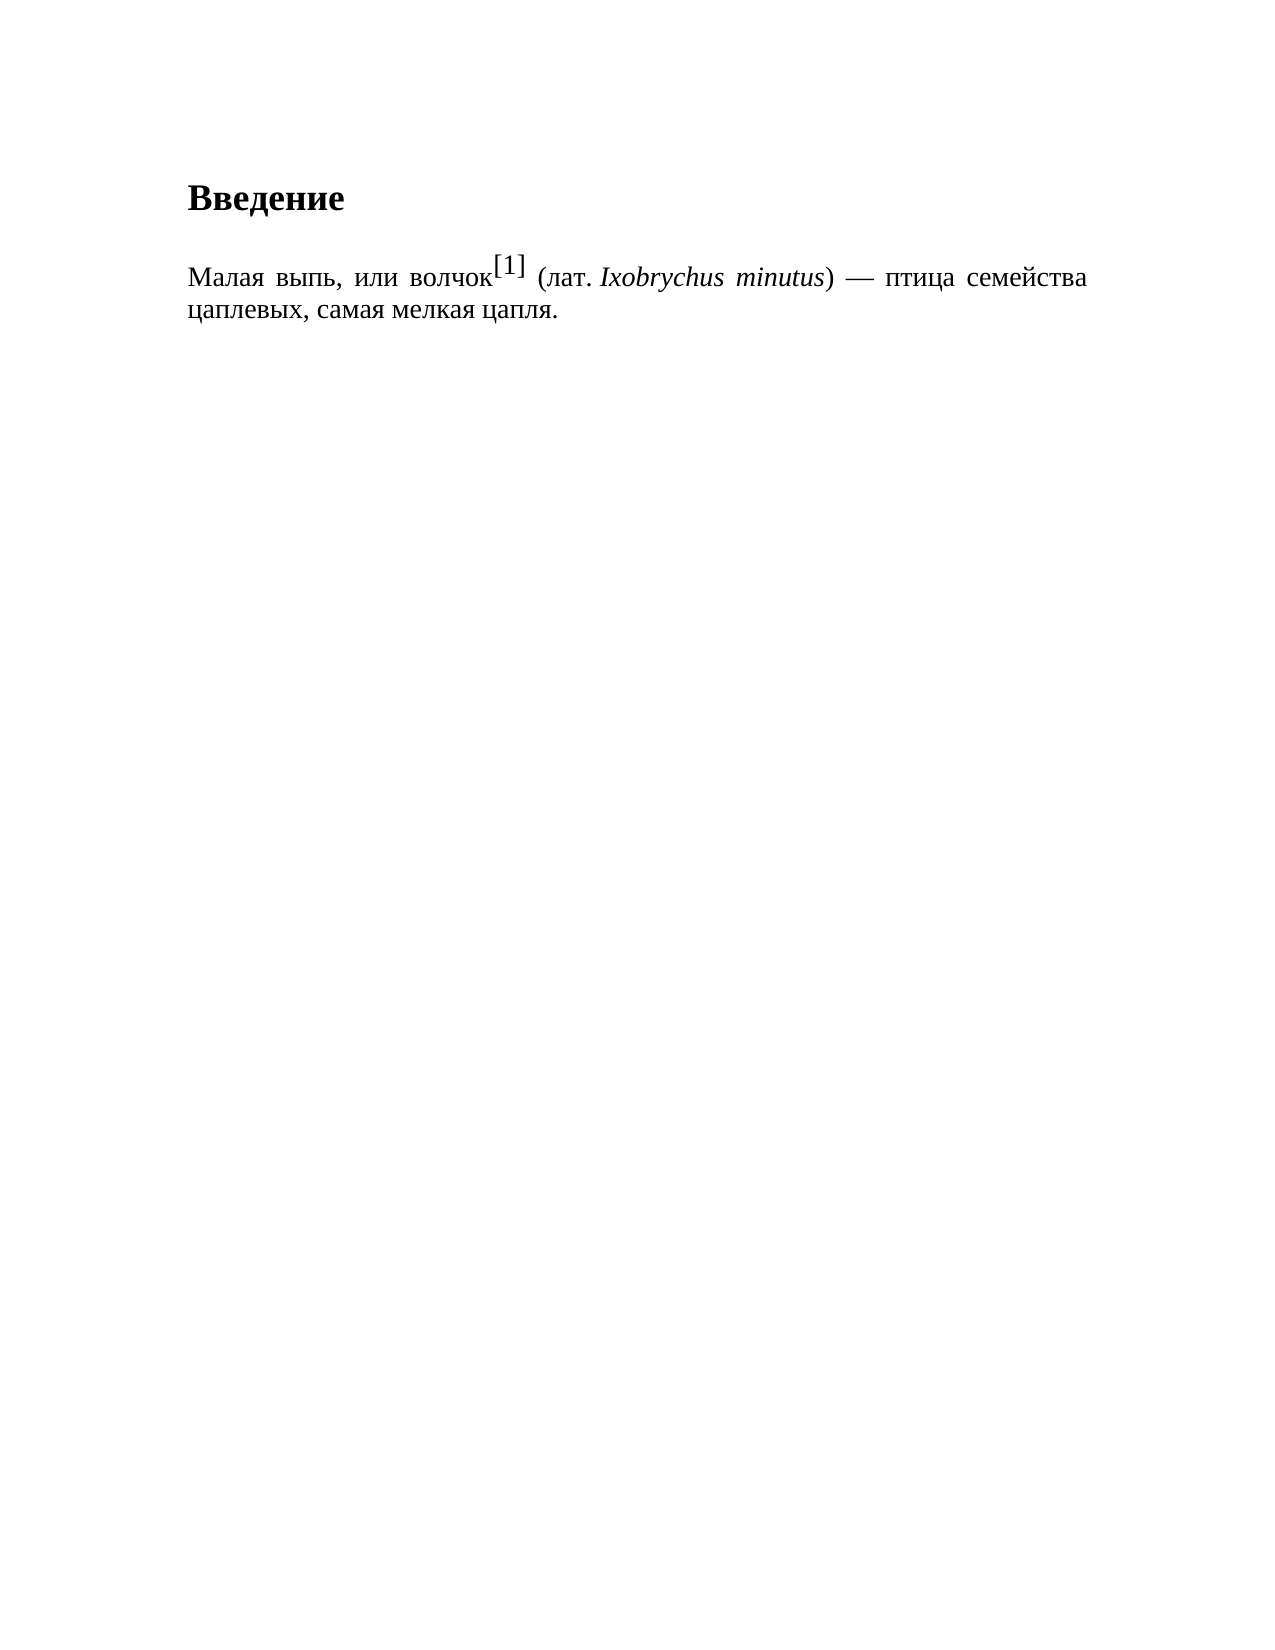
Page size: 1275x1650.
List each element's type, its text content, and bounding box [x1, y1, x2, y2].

text Малая выпь, или волчок[1] (лат. Ixobrychus minutus) — птица семейства цаплевых, самая мелкая цапля. [187, 248, 1087, 324]
list Введение [187, 175, 1087, 218]
